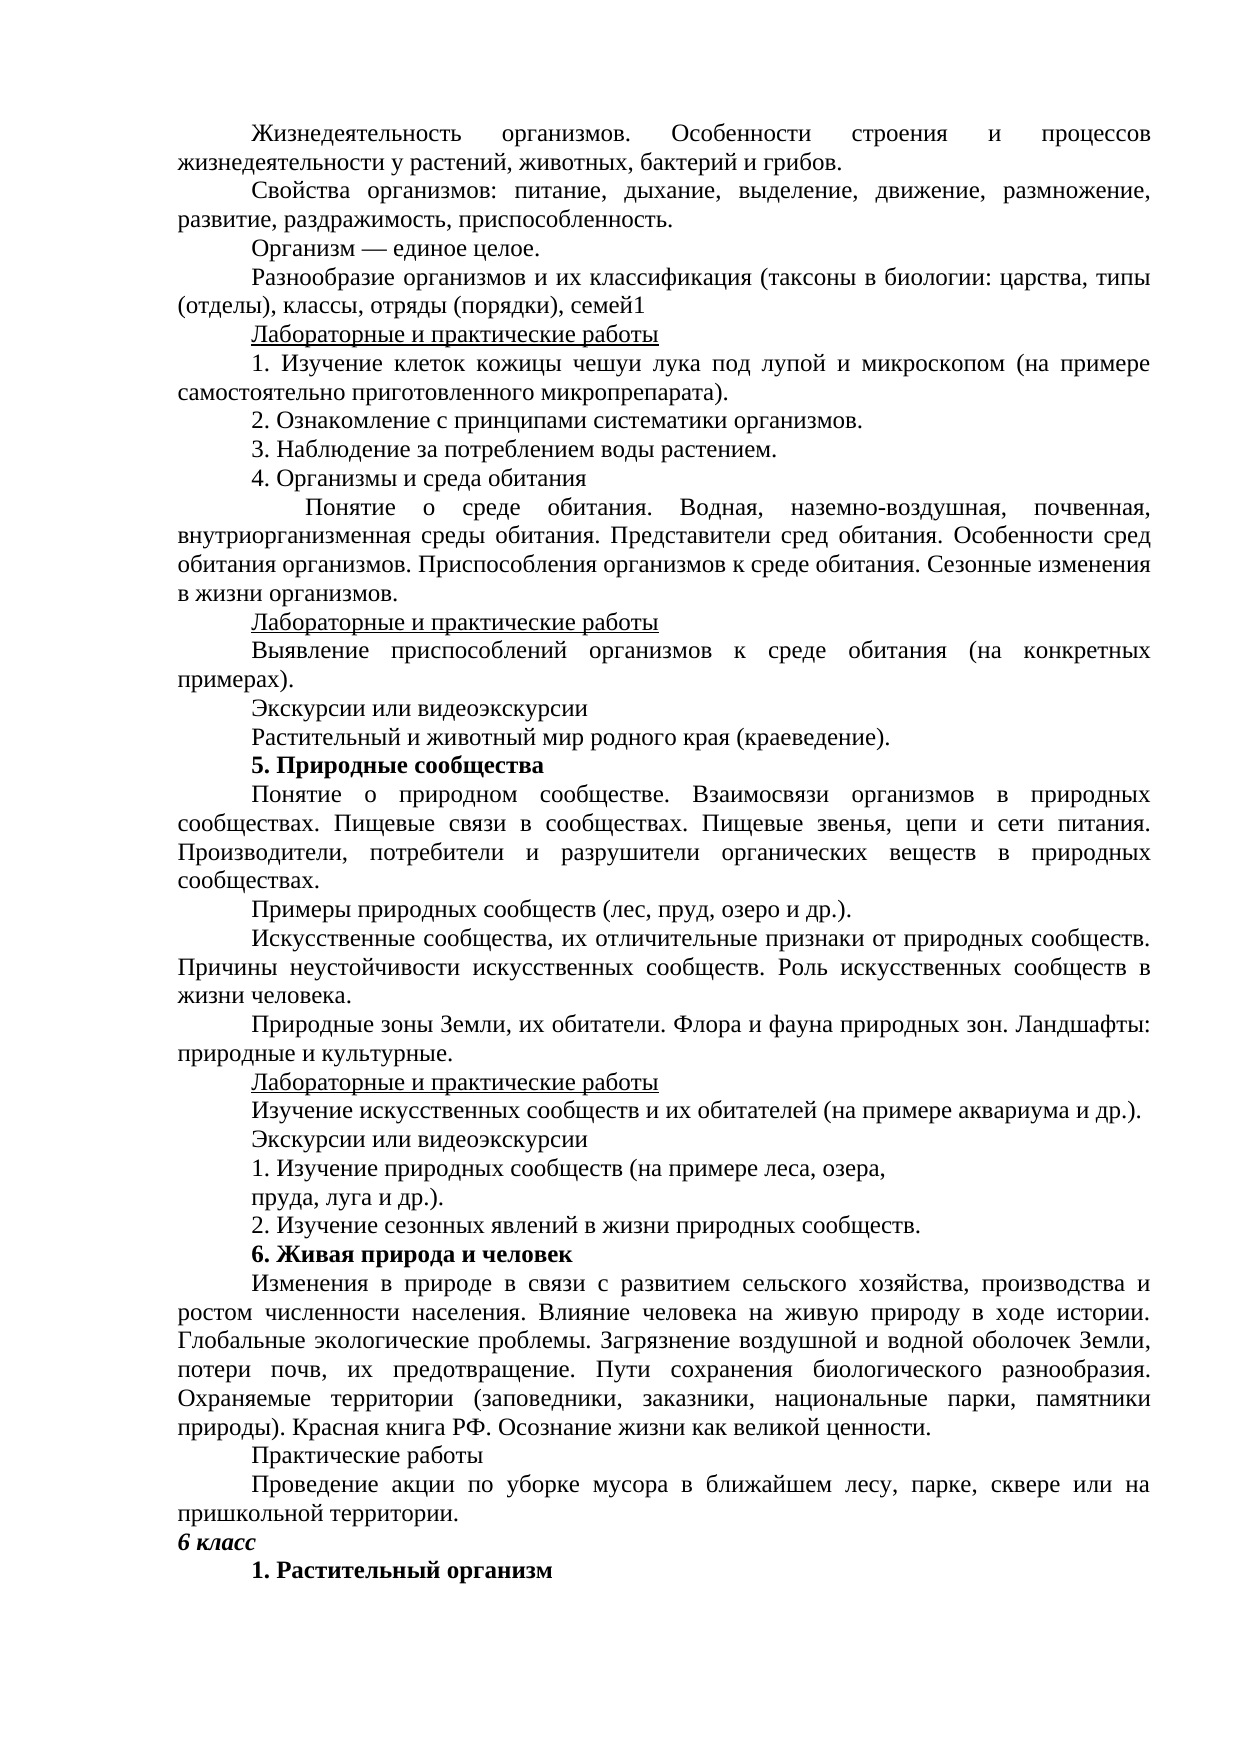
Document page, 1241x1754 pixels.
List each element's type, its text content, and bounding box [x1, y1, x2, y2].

text Жизнедеятельность организмов. Особенности строения и процессов жизнедеятельности у растений, животных, бактерий и грибов. [177, 118, 1152, 176]
text Разнообразие организмов и их классификация (таксоны в биологии: царства, типы (отделы), классы, отряды (порядки), семей1 [177, 262, 1152, 319]
text Организм — единое целое. [177, 233, 1152, 262]
text 5. Природные сообщества [177, 751, 1152, 779]
text Лабораторные и практические работы [177, 1067, 1152, 1096]
text Понятие о среде обитания. Водная, наземно-воздушная, почвенная, внутриорганизменная среды обитания. Представители сред обитания. Особенности сред обитания организмов. Приспособления организмов к среде обитания. Сезонные изменения в жизни организмов. [177, 492, 1152, 607]
text Свойства организмов: питание, дыхание, выделение, движение, размножение, развитие, раздражимость, приспособленность. [177, 176, 1152, 233]
text Изменения в природе в связи с развитием сельского хозяйства, производства и ростом численности населения. Влияние человека на живую природу в ходе истории. Глобальные экологические проблемы. Загрязнение воздушной и водной оболочек Земли, потери почв, их предотвращение. Пути сохранения биологического разнообразия. Охраняемые территории (заповедники, заказники, национальные парки, памятники природы). Красная книга РФ. Осознание жизни как великой ценности. [177, 1268, 1152, 1441]
text 3. Наблюдение за потреблением воды растением. [177, 434, 1152, 463]
text Природные зоны Земли, их обитатели. Флора и фауна природных зон. Ландшафты: природные и культурные. [177, 1009, 1152, 1067]
text 6 класс [177, 1527, 1152, 1556]
text Экскурсии или видеоэкскурсии [177, 1124, 1152, 1153]
text 2. Изучение сезонных явлений в жизни природных сообществ. [177, 1211, 1152, 1239]
text Выявление приспособлений организмов к среде обитания (на конкретных примерах). [177, 636, 1152, 693]
text 1. Изучение клеток кожицы чешуи лука под лупой и микроскопом (на примере самостоятельно приготовленного микропрепарата). [177, 348, 1152, 406]
text 1. Изучение природных сообществ (на примере леса, озера, [177, 1153, 1152, 1182]
text Искусственные сообщества, их отличительные признаки от природных сообществ. Причины неустойчивости искусственных сообществ. Роль искусственных сообществ в жизни человека. [177, 923, 1152, 1009]
text Примеры природных сообществ (лес, пруд, озеро и др.). [177, 894, 1152, 923]
text Лабораторные и практические работы [177, 319, 1152, 348]
text 1. Растительный организм [177, 1556, 1152, 1584]
text Лабораторные и практические работы [177, 607, 1152, 636]
text 4. Организмы и среда обитания [177, 463, 1152, 492]
text 6. Живая природа и человек [177, 1239, 1152, 1268]
text пруда, луга и др.). [177, 1182, 1152, 1211]
text 2. Ознакомление с принципами систематики организмов. [177, 406, 1152, 434]
text Проведение акции по уборке мусора в ближайшем лесу, парке, сквере или на пришкольной территории. [177, 1469, 1152, 1527]
text Понятие о природном сообществе. Взаимосвязи организмов в природных сообществах. Пищевые связи в сообществах. Пищевые звенья, цепи и сети питания. Производители, потребители и разрушители органических веществ в природных сообществах. [177, 779, 1152, 894]
text Экскурсии или видеоэкскурсии [177, 693, 1152, 722]
text Изучение искусственных сообществ и их обитателей (на примере аквариума и др.). [177, 1096, 1152, 1124]
text Растительный и животный мир родного края (краеведение). [177, 722, 1152, 751]
text Практические работы [177, 1441, 1152, 1469]
